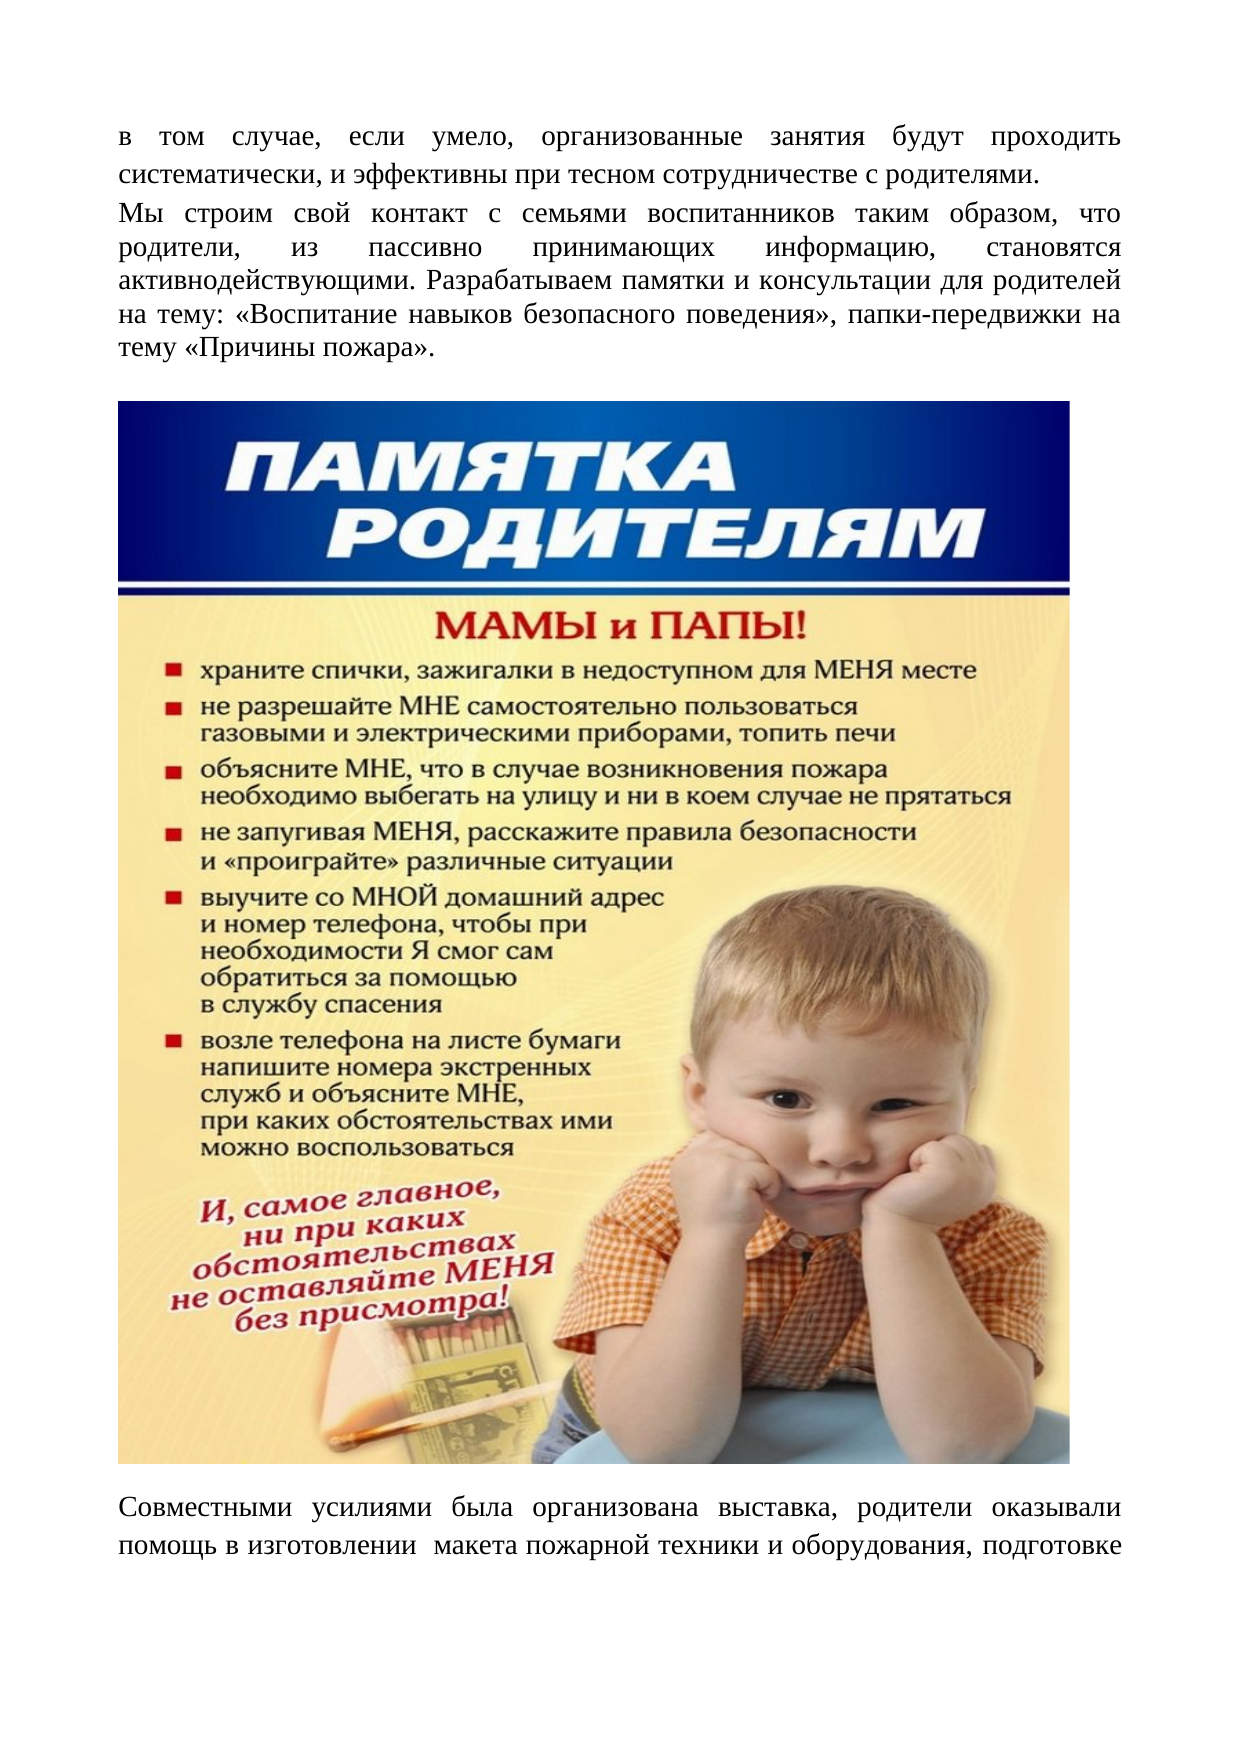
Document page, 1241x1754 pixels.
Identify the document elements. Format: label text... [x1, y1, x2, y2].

picture [118, 401, 1070, 1464]
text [118, 118, 1122, 190]
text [118, 1489, 1122, 1561]
text Мы строим свой контакт с семьями воспитанников таким образом, что родители, из пассивно принимающих информацию, становятся активнодействующими. Разрабатываем памятки и консультации для родителей на тему: «Воспитание навыков безопасного поведения», папки-передвижки на тему «Причины пожара». [118, 195, 1122, 363]
